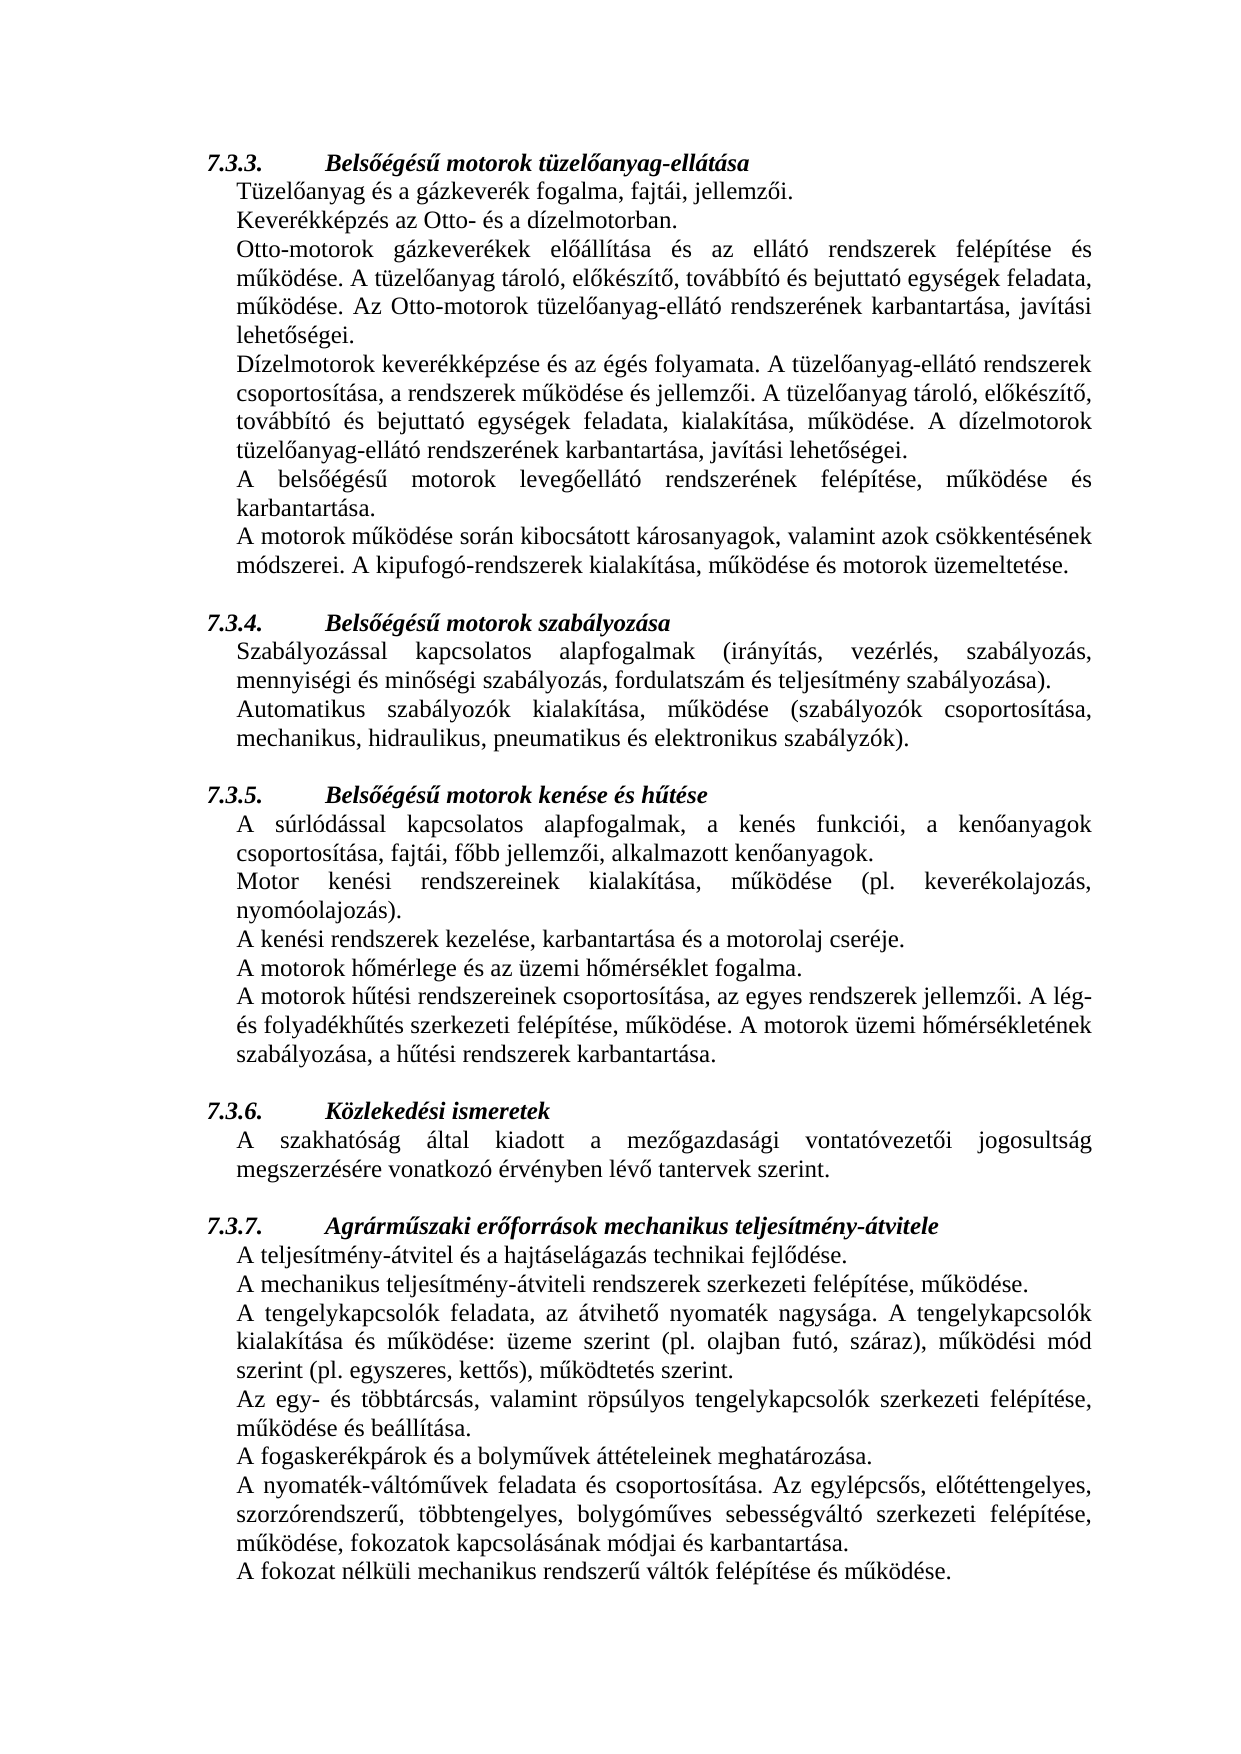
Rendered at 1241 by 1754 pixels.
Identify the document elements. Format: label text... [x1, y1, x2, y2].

text A motorok működése során kibocsátott károsanyagok, valamint azok csökkentésének módszerei. A kipufogó-rendszerek kialakítása, működése és motorok üzemeltetése. [236, 521, 1093, 579]
list Belsőégésű motorok kenése és hűtése [207, 780, 1093, 809]
text A kenési rendszerek kezelése, karbantartása és a motorolaj cseréje. [236, 924, 1093, 953]
text A nyomaték-váltóművek feladata és csoportosítása. Az egylépcsős, előtéttengelyes, szorzórendszerű, többtengelyes, bolygóműves sebességváltó szerkezeti felépítése, működése, fokozatok kapcsolásának módjai és karbantartása. [236, 1470, 1093, 1556]
text A motorok hőmérlege és az üzemi hőmérséklet fogalma. [236, 953, 1093, 981]
text A motorok hűtési rendszereinek csoportosítása, az egyes rendszerek jellemzői. A lég- és folyadékhűtés szerkezeti felépítése, működése. A motorok üzemi hőmérsékletének szabályozása, a hűtési rendszerek karbantartása. [236, 981, 1093, 1068]
text Keverékképzés az Otto- és a dízelmotorban. [236, 205, 1093, 234]
text A súrlódással kapcsolatos alapfogalmak, a kenés funkciói, a kenőanyagok csoportosítása, fajtái, főbb jellemzői, alkalmazott kenőanyagok. [236, 809, 1093, 866]
text A belsőégésű motorok levegőellátó rendszerének felépítése, működése és karbantartása. [236, 464, 1093, 521]
text Automatikus szabályozók kialakítása, működése (szabályozók csoportosítása, mechanikus, hidraulikus, pneumatikus és elektronikus szabályzók). [236, 694, 1093, 751]
text Az egy- és többtárcsás, valamint röpsúlyos tengelykapcsolók szerkezeti felépítése, működése és beállítása. [236, 1384, 1093, 1441]
text Motor kenési rendszereinek kialakítása, működése (pl. keverékolajozás, nyomóolajozás). [236, 866, 1093, 924]
text A fokozat nélküli mechanikus rendszerű váltók felépítése és működése. [236, 1556, 1093, 1585]
list Agrárműszaki erőforrások mechanikus teljesítmény-átvitele [207, 1211, 1093, 1240]
text A mechanikus teljesítmény-átviteli rendszerek szerkezeti felépítése, működése. [236, 1269, 1093, 1298]
text A tengelykapcsolók feladata, az átvihető nyomaték nagysága. A tengelykapcsolók kialakítása és működése: üzeme szerint (pl. olajban futó, száraz), működési mód szerint (pl. egyszeres, kettős), működtetés szerint. [236, 1298, 1093, 1384]
list Közlekedési ismeretek [207, 1096, 1093, 1125]
list Belsőégésű motorok szabályozása [207, 608, 1093, 636]
text Tüzelőanyag és a gázkeverék fogalma, fajtái, jellemzői. [236, 176, 1093, 205]
text A szakhatóság által kiadott a mezőgazdasági vontatóvezetői jogosultság megszerzésére vonatkozó érvényben lévő tantervek szerint. [236, 1125, 1093, 1183]
text Szabályozással kapcsolatos alapfogalmak (irányítás, vezérlés, szabályozás, mennyiségi és minőségi szabályozás, fordulatszám és teljesítmény szabályozása). [236, 636, 1093, 694]
text Dízelmotorok keverékképzése és az égés folyamata. A tüzelőanyag-ellátó rendszerek csoportosítása, a rendszerek működése és jellemzői. A tüzelőanyag tároló, előkészítő, továbbító és bejuttató egységek feladata, kialakítása, működése. A dízelmotorok tüzelőanyag-ellátó rendszerének karbantartása, javítási lehetőségei. [236, 349, 1093, 464]
text A fogaskerékpárok és a bolyművek áttételeinek meghatározása. [236, 1441, 1093, 1470]
text A teljesítmény-átvitel és a hajtáselágazás technikai fejlődése. [236, 1240, 1093, 1269]
list Belsőégésű motorok tüzelőanyag-ellátása [207, 148, 1093, 176]
text Otto-motorok gázkeverékek előállítása és az ellátó rendszerek felépítése és működése. A tüzelőanyag tároló, előkészítő, továbbító és bejuttató egységek feladata, működése. Az Otto-motorok tüzelőanyag-ellátó rendszerének karbantartása, javítási lehetőségei. [236, 234, 1093, 349]
